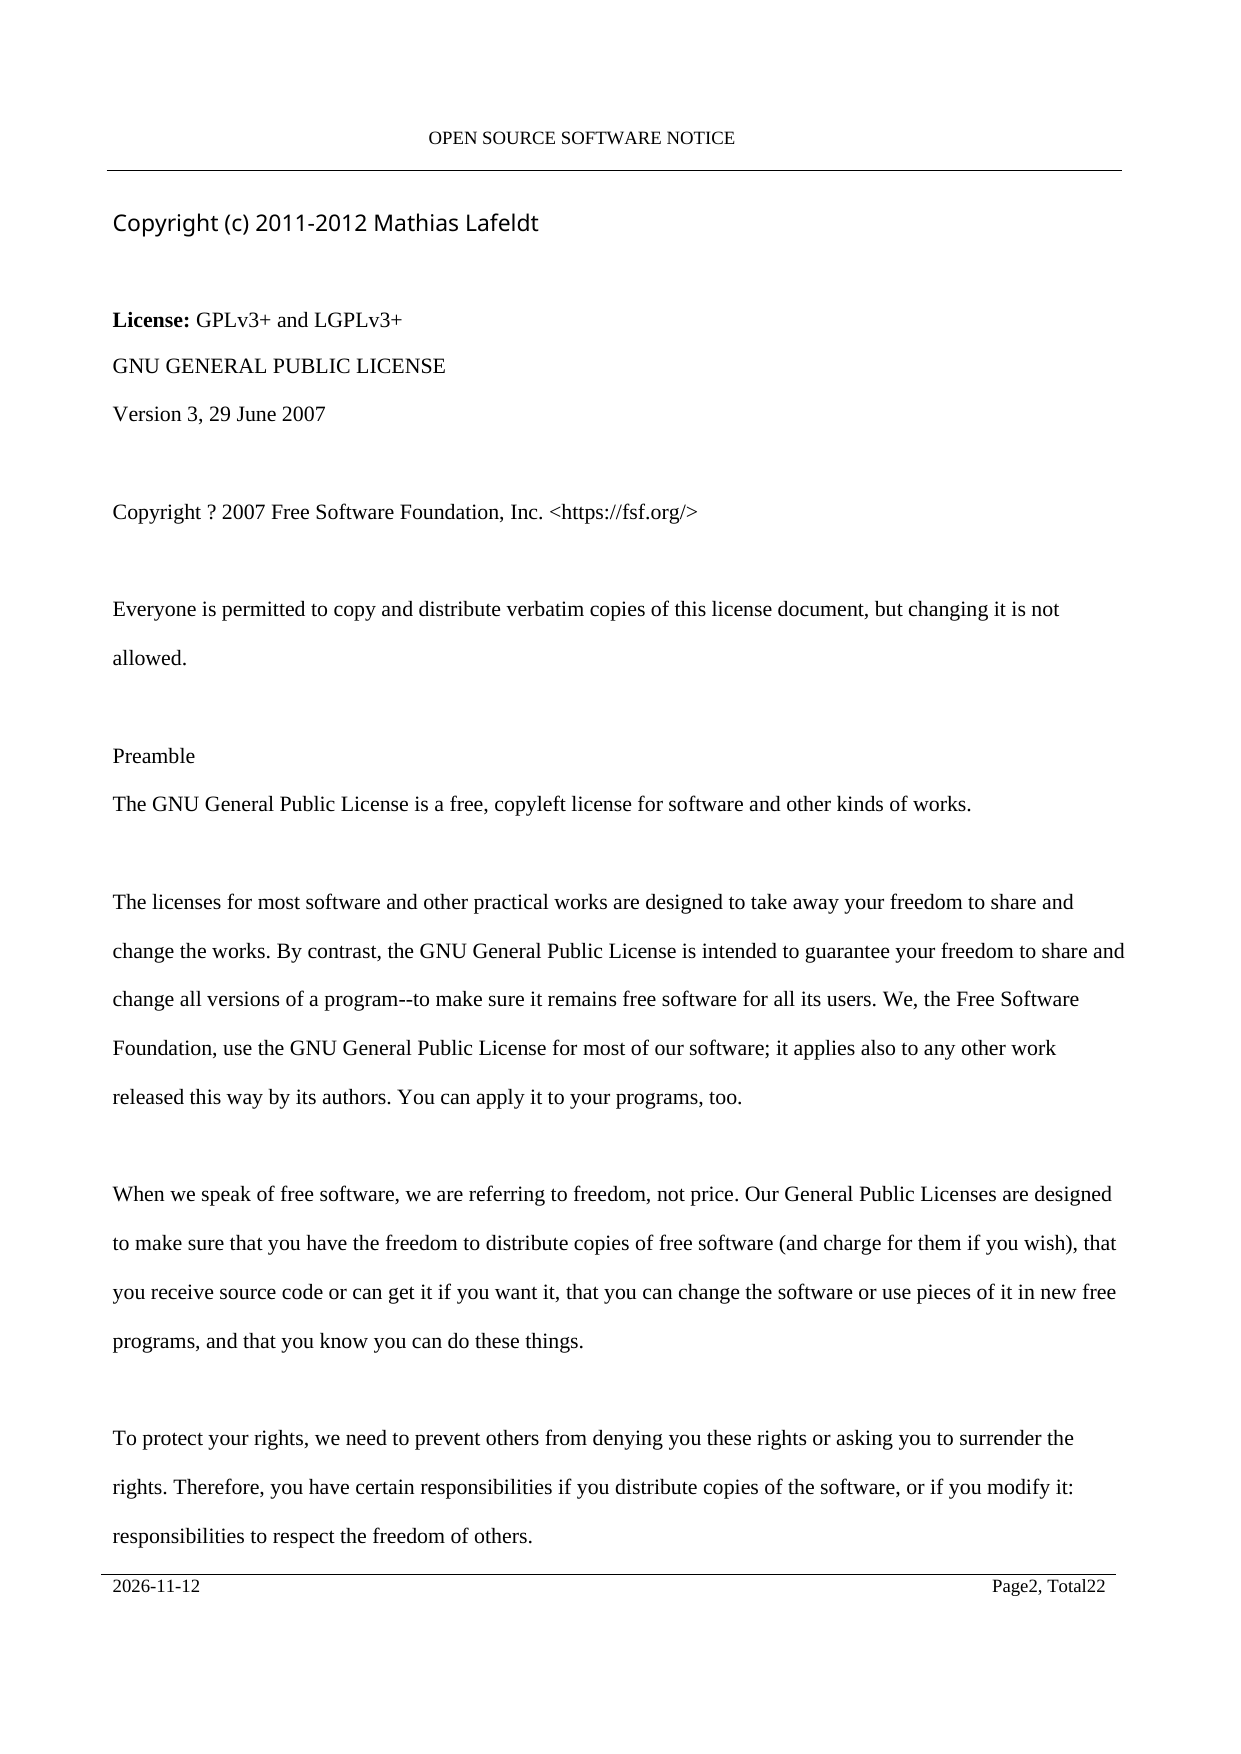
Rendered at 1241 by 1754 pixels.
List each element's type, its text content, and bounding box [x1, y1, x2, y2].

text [112, 349, 1128, 1551]
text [112, 206, 1128, 288]
text License: GPLv3+ and LGPLv3+ [112, 304, 1128, 336]
